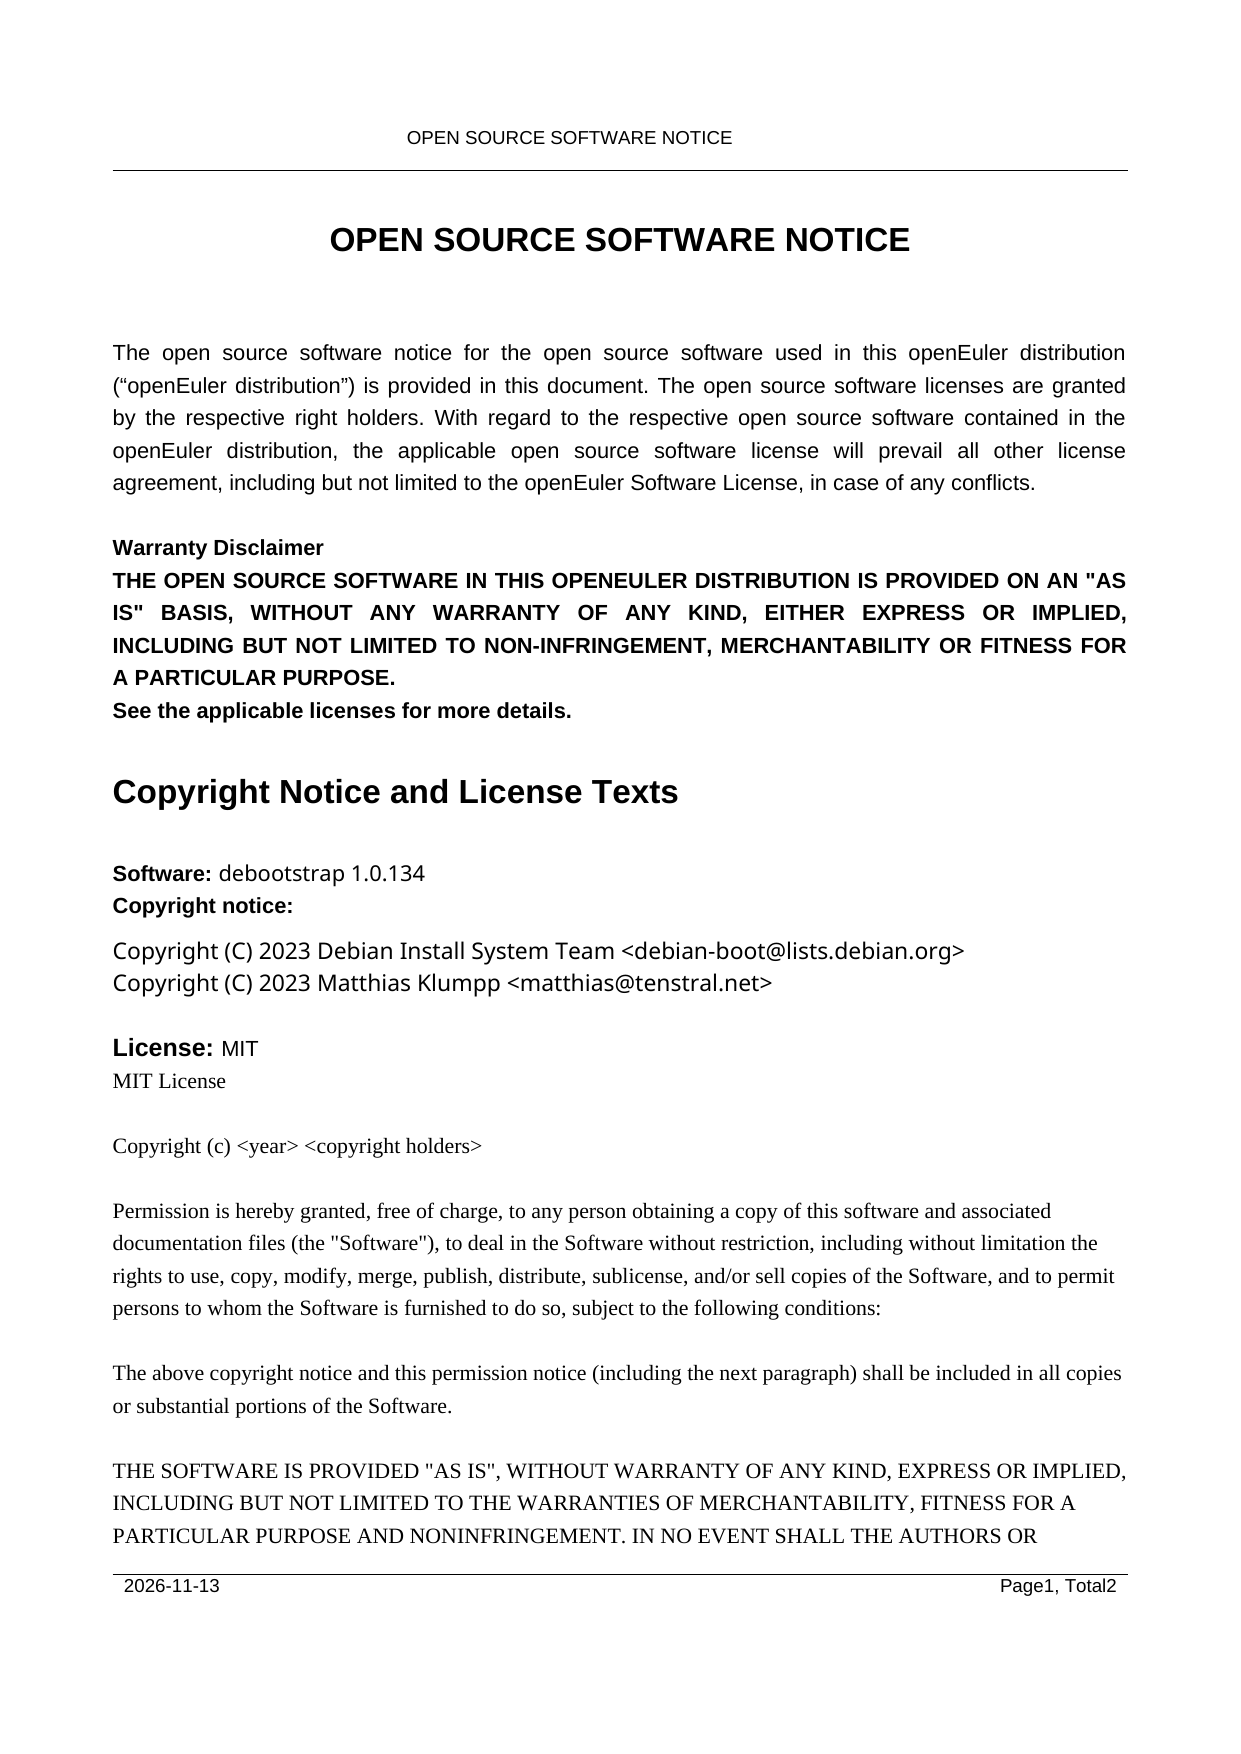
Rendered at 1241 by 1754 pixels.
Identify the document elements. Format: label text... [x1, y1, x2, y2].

text License: MIT [112, 1031, 1128, 1064]
text Copyright (C) 2023 Debian Install System Team <debian-boot@lists.debian.org> Copyright (C) 2023 Matthias Klumpp <matthias@tenstral.net> [112, 934, 1128, 1031]
text Warranty Disclaimer [112, 531, 1128, 564]
text The open source software notice for the open source software used in this openEuler distribution (“openEuler distribution”) is provided in this document. The open source software licenses are granted by the respective right holders. With regard to the respective open source software contained in the openEuler distribution, the applicable open source software license will prevail all other license agreement, including but not limited to the openEuler Software License, in case of any conflicts. [112, 336, 1128, 499]
text Copyright Notice and License Texts [112, 759, 1128, 824]
text Copyright notice: [112, 889, 1128, 921]
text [112, 1064, 1128, 1551]
title Software: debootstrap 1.0.134 [112, 856, 1128, 889]
text OPEN SOURCE SOFTWARE NOTICE [112, 206, 1128, 271]
text THE OPEN SOURCE SOFTWARE IN THIS OPENEULER DISTRIBUTION IS PROVIDED ON AN "AS IS" BASIS, WITHOUT ANY WARRANTY OF ANY KIND, EITHER EXPRESS OR IMPLIED, INCLUDING BUT NOT LIMITED TO NON-INFRINGEMENT, MERCHANTABILITY OR FITNESS FOR A PARTICULAR PURPOSE. See the applicable licenses for more details. [112, 564, 1128, 726]
